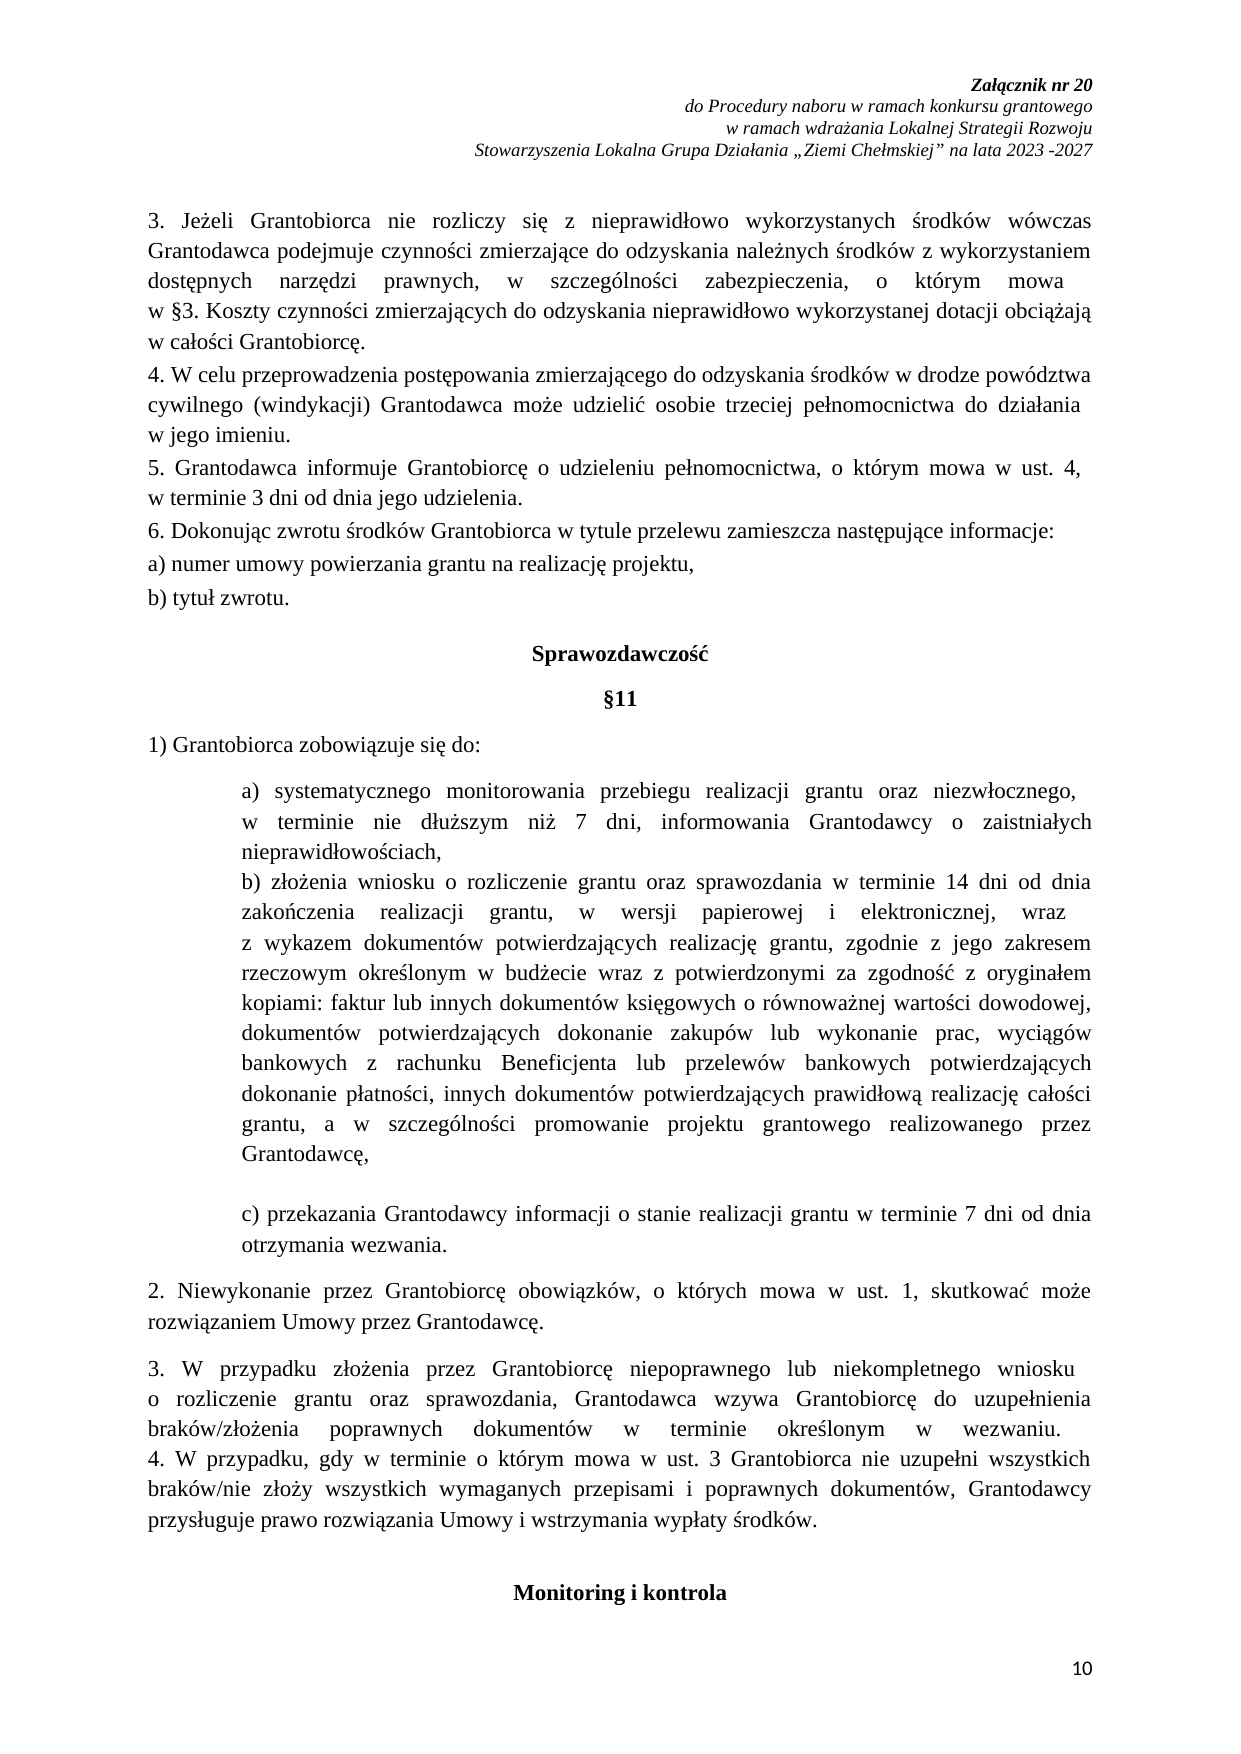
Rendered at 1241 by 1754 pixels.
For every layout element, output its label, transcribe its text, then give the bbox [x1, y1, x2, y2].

text 3. W przypadku złożenia przez Grantobiorcę niepoprawnego lub niekompletnego wniosku o rozliczenie grantu oraz sprawozdania, Grantodawca wzywa Grantobiorcę do uzupełnienia braków/złożenia poprawnych dokumentów w terminie określonym w wezwaniu. 4. W przypadku, gdy w terminie o którym mowa w ust. 3 Grantobiorca nie uzupełni wszystkich braków/nie złoży wszystkich wymaganych przepisami i poprawnych dokumentów, Grantodawcy przysługuje prawo rozwiązania Umowy i wstrzymania wypłaty środków. [148, 1354, 1093, 1532]
text 3. Jeżeli Grantobiorca nie rozliczy się z nieprawidłowo wykorzystanych środków wówczas Grantodawca podejmuje czynności zmierzające do odzyskania należnych środków z wykorzystaniem dostępnych narzędzi prawnych, w szczególności zabezpieczenia, o którym mowa w §3. Koszty czynności zmierzających do odzyskania nieprawidłowo wykorzystanej dotacji obciążają w całości Grantobiorcę. [148, 207, 1093, 354]
text 5. Grantodawca informuje Grantobiorcę o udzieleniu pełnomocnictwa, o którym mowa w ust. 4, w terminie 3 dni od dnia jego udzielenia. [148, 454, 1093, 511]
text 1) Grantobiorca zobowiązuje się do: [148, 731, 1093, 757]
text Monitoring i kontrola [148, 1579, 1093, 1605]
text 4. W celu przeprowadzenia postępowania zmierzającego do odzyskania środków w drodze powództwa cywilnego (windykacji) Grantodawca może udzielić osobie trzeciej pełnomocnictwa do działania w jego imieniu. [148, 361, 1093, 448]
text a) numer umowy powierzania grantu na realizację projektu, [148, 551, 1093, 577]
text b) tytuł zwrotu. [148, 584, 1093, 610]
text 6. Dokonując zwrotu środków Grantobiorca w tytule przelewu zamieszcza następujące informacje: [148, 517, 1093, 544]
text Sprawozdawczość [148, 640, 1093, 667]
text 2. Niewykonanie przez Grantobiorcę obowiązków, o których mowa w ust. 1, skutkować może rozwiązaniem Umowy przez Grantodawcę. [148, 1277, 1093, 1334]
text §11 [148, 686, 1093, 712]
text a) systematycznego monitorowania przebiegu realizacji grantu oraz niezwłocznego, w terminie nie dłuższym niż 7 dni, informowania Grantodawcy o zaistniałych nieprawidłowościach, b) złożenia wniosku o rozliczenie grantu oraz sprawozdania w terminie 14 dni od dnia zakończenia realizacji grantu, w wersji papierowej i elektronicznej, wraz z wykazem dokumentów potwierdzających realizację grantu, zgodnie z jego zakresem rzeczowym określonym w budżecie wraz z potwierdzonymi za zgodność z oryginałem kopiami: faktur lub innych dokumentów księgowych o równoważnej wartości dowodowej, dokumentów potwierdzających dokonanie zakupów lub wykonanie prac, wyciągów bankowych z rachunku Beneficjenta lub przelewów bankowych potwierdzających dokonanie płatności, innych dokumentów potwierdzających prawidłową realizację całości grantu, a w szczególności promowanie projektu grantowego realizowanego przez Grantodawcę, c) przekazania Grantodawcy informacji o stanie realizacji grantu w terminie 7 dni od dnia otrzymania wezwania. [241, 777, 1093, 1257]
